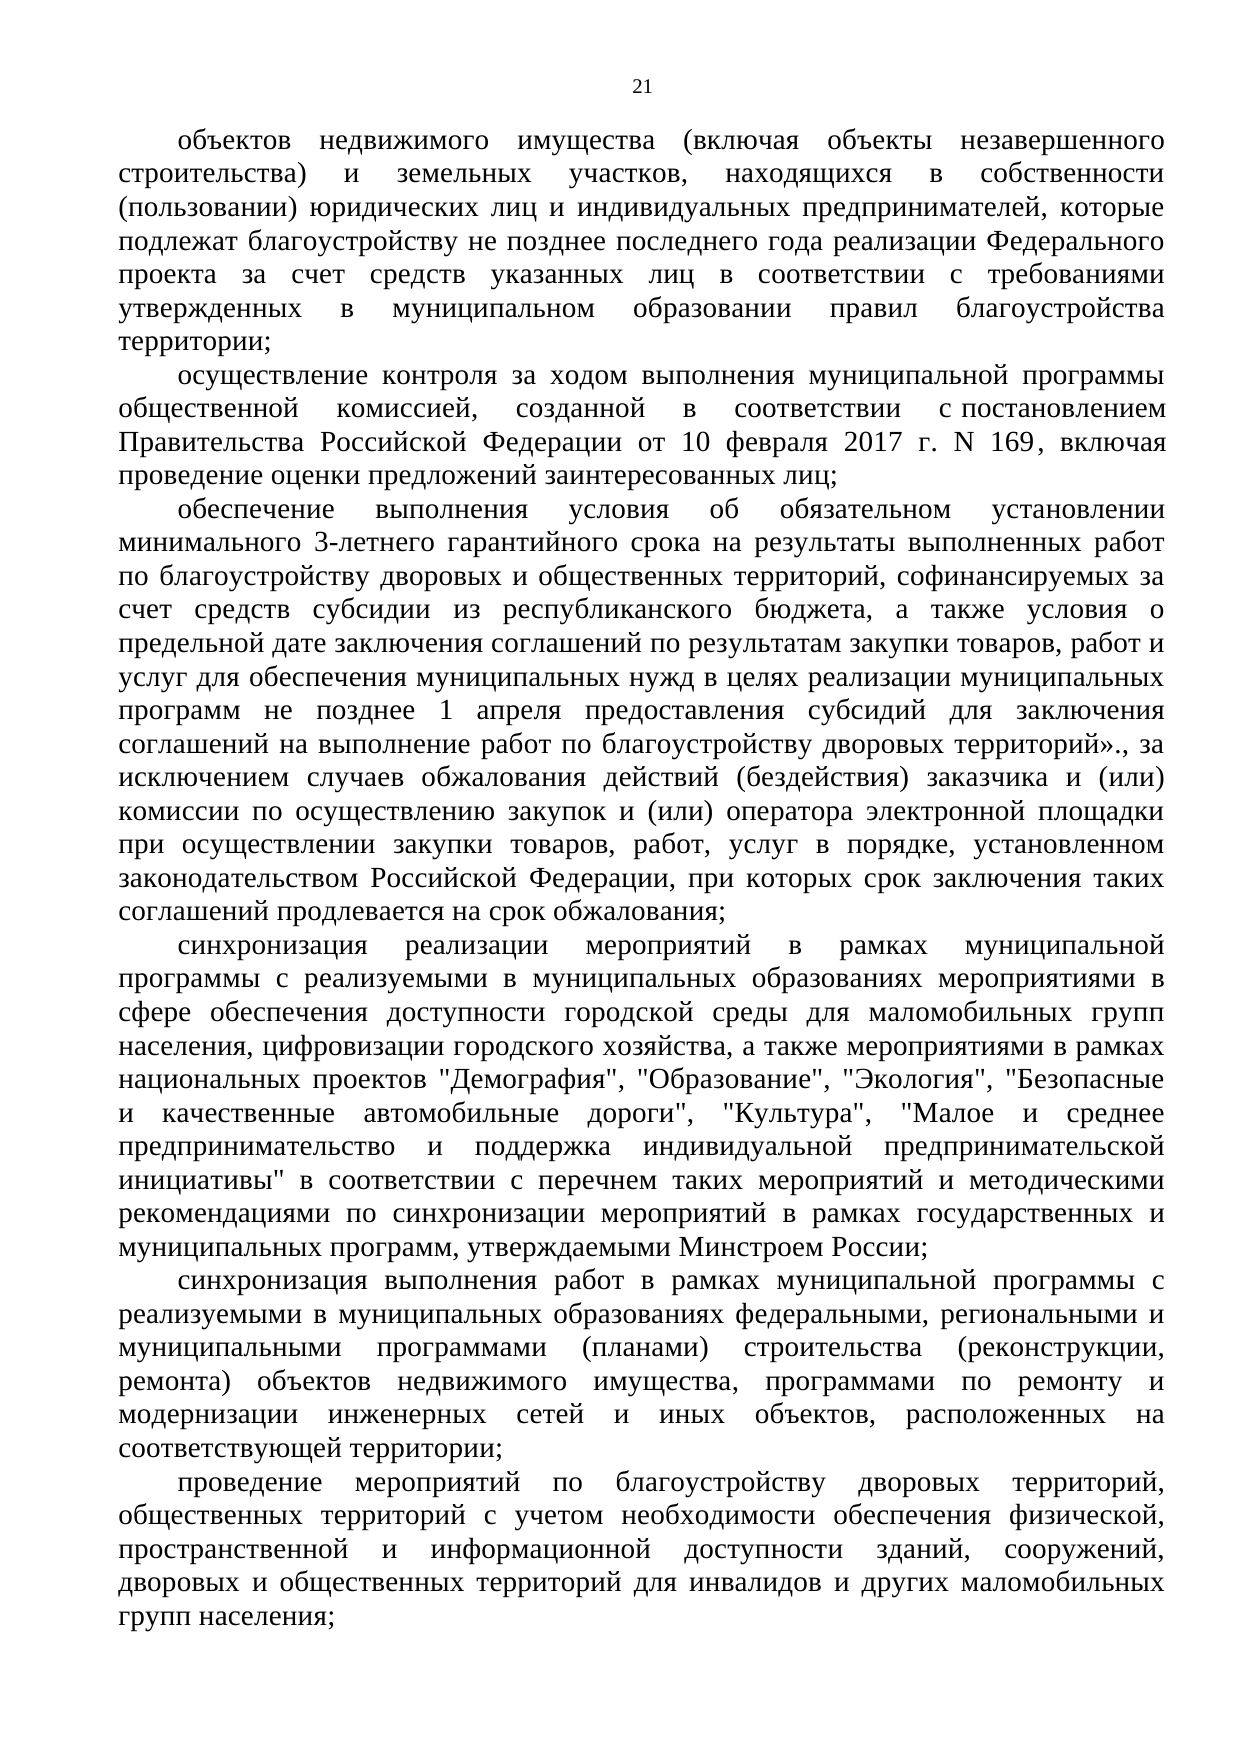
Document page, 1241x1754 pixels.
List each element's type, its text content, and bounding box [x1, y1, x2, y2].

text проведение мероприятий по благоустройству дворовых территорий, общественных территорий с учетом необходимости обеспечения физической, пространственной и информационной доступности зданий, сооружений, дворовых и общественных территорий для инвалидов и других маломобильных групп населения; [118, 1464, 1167, 1631]
text осуществление контроля за ходом выполнения муниципальной программы общественной комиссией, созданной в соответствии с постановлением Правительства Российской Федерации от 10 февраля 2017 г. N 169, включая проведение оценки предложений заинтересованных лиц; [118, 357, 1167, 491]
text синхронизация выполнения работ в рамках муниципальной программы с реализуемыми в муниципальных образованиях федеральными, региональными и муниципальными программами (планами) строительства (реконструкции, ремонта) объектов недвижимого имущества, программами по ремонту и модернизации инженерных сетей и иных объектов, расположенных на соответствующей территории; [118, 1262, 1167, 1464]
text синхронизация реализации мероприятий в рамках муниципальной программы с реализуемыми в муниципальных образованиях мероприятиями в сфере обеспечения доступности городской среды для маломобильных групп населения, цифровизации городского хозяйства, а также мероприятиями в рамках национальных проектов "Демография", "Образование", "Экология", "Безопасные и качественные автомобильные дороги", "Культура", "Малое и среднее предпринимательство и поддержка индивидуальной предпринимательской инициативы" в соответствии с перечнем таких мероприятий и методическими рекомендациями по синхронизации мероприятий в рамках государственных и муниципальных программ, утверждаемыми Минстроем России; [118, 927, 1167, 1262]
text объектов недвижимого имущества (включая объекты незавершенного строительства) и земельных участков, находящихся в собственности (пользовании) юридических лиц и индивидуальных предпринимателей, которые подлежат благоустройству не позднее последнего года реализации Федерального проекта за счет средств указанных лиц в соответствии с требованиями утвержденных в муниципальном образовании правил благоустройства территории; [118, 122, 1167, 357]
text обеспечение выполнения условия об обязательном установлении минимального 3-летнего гарантийного срока на результаты выполненных работ по благоустройству дворовых и общественных территорий, софинансируемых за счет средств субсидии из республиканского бюджета, а также условия о предельной дате заключения соглашений по результатам закупки товаров, работ и услуг для обеспечения муниципальных нужд в целях реализации муниципальных программ не позднее 1 апреля предоставления субсидий для заключения соглашений на выполнение работ по благоустройству дворовых территорий»., за исключением случаев обжалования действий (бездействия) заказчика и (или) комиссии по осуществлению закупок и (или) оператора электронной площадки при осуществлении закупки товаров, работ, услуг в порядке, установленном законодательством Российской Федерации, при которых срок заключения таких соглашений продлевается на срок обжалования; [118, 491, 1167, 927]
